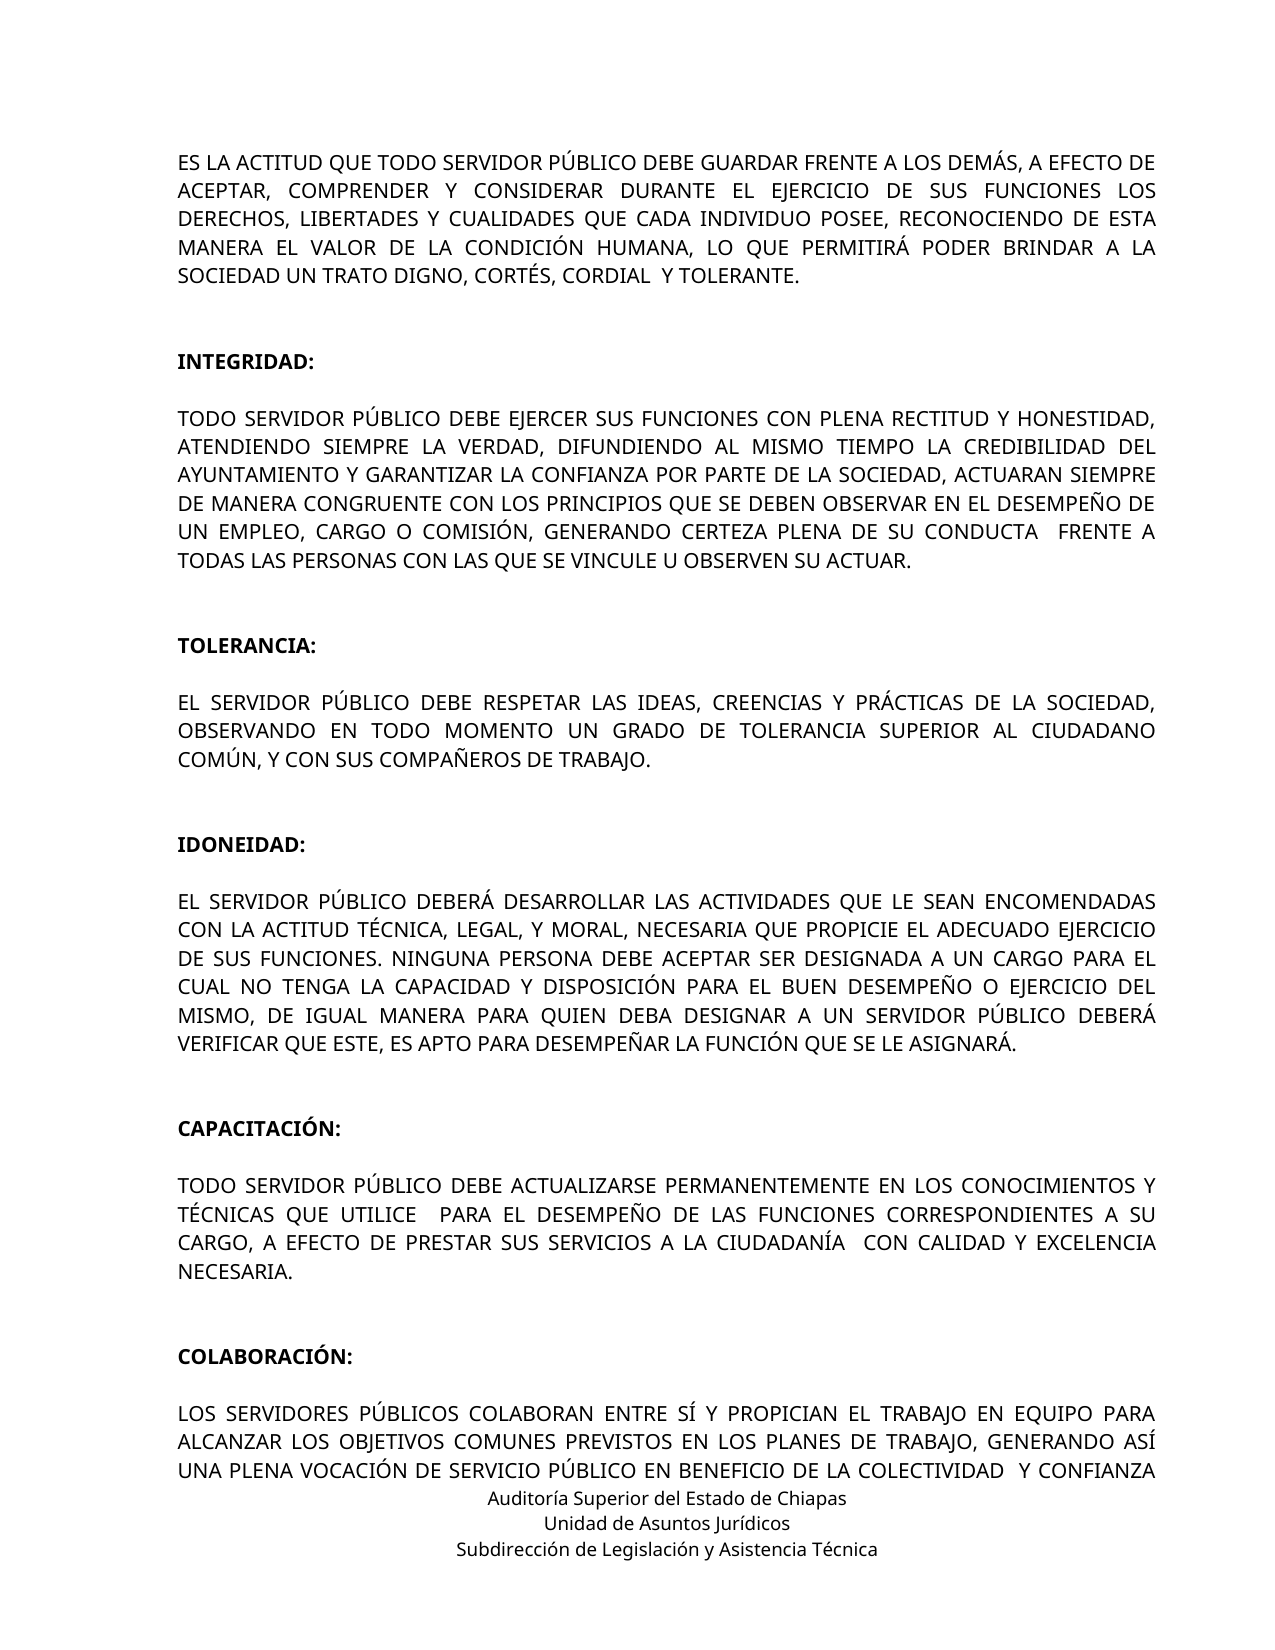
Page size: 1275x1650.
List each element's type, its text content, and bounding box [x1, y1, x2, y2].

text COLABORACIÓN: [177, 1342, 1157, 1371]
text CAPACITACIÓN: [177, 1114, 1157, 1143]
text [177, 1399, 1157, 1484]
text INTEGRIDAD: [177, 347, 1157, 375]
text EL SERVIDOR PÚBLICO DEBERÁ DESARROLLAR LAS ACTIVIDADES QUE LE SEAN ENCOMENDADAS CON LA ACTITUD TÉCNICA, LEGAL, Y MORAL, NECESARIA QUE PROPICIE EL ADECUADO EJERCICIO DE SUS FUNCIONES. NINGUNA PERSONA DEBE ACEPTAR SER DESIGNADA A UN CARGO PARA EL CUAL NO TENGA LA CAPACIDAD Y DISPOSICIÓN PARA EL BUEN DESEMPEÑO O EJERCICIO DEL MISMO, DE IGUAL MANERA PARA QUIEN DEBA DESIGNAR A UN SERVIDOR PÚBLICO DEBERÁ VERIFICAR QUE ESTE, ES APTO PARA DESEMPEÑAR LA FUNCIÓN QUE SE LE ASIGNARÁ. [177, 887, 1157, 1058]
text TODO SERVIDOR PÚBLICO DEBE EJERCER SUS FUNCIONES CON PLENA RECTITUD Y HONESTIDAD, ATENDIENDO SIEMPRE LA VERDAD, DIFUNDIENDO AL MISMO TIEMPO LA CREDIBILIDAD DEL AYUNTAMIENTO Y GARANTIZAR LA CONFIANZA POR PARTE DE LA SOCIEDAD, ACTUARAN SIEMPRE DE MANERA CONGRUENTE CON LOS PRINCIPIOS QUE SE DEBEN OBSERVAR EN EL DESEMPEÑO DE UN EMPLEO, CARGO O COMISIÓN, GENERANDO CERTEZA PLENA DE SU CONDUCTA FRENTE A TODAS LAS PERSONAS CON LAS QUE SE VINCULE U OBSERVEN SU ACTUAR. [177, 404, 1157, 574]
text IDONEIDAD: [177, 830, 1157, 859]
text TODO SERVIDOR PÚBLICO DEBE ACTUALIZARSE PERMANENTEMENTE EN LOS CONOCIMIENTOS Y TÉCNICAS QUE UTILICE PARA EL DESEMPEÑO DE LAS FUNCIONES CORRESPONDIENTES A SU CARGO, A EFECTO DE PRESTAR SUS SERVICIOS A LA CIUDADANÍA CON CALIDAD Y EXCELENCIA NECESARIA. [177, 1171, 1157, 1285]
text TOLERANCIA: [177, 631, 1157, 659]
text ES LA ACTITUD QUE TODO SERVIDOR PÚBLICO DEBE GUARDAR FRENTE A LOS DEMÁS, A EFECTO DE ACEPTAR, COMPRENDER Y CONSIDERAR DURANTE EL EJERCICIO DE SUS FUNCIONES LOS DERECHOS, LIBERTADES Y CUALIDADES QUE CADA INDIVIDUO POSEE, RECONOCIENDO DE ESTA MANERA EL VALOR DE LA CONDICIÓN HUMANA, LO QUE PERMITIRÁ PODER BRINDAR A LA SOCIEDAD UN TRATO DIGNO, CORTÉS, CORDIAL Y TOLERANTE. [177, 148, 1157, 290]
text EL SERVIDOR PÚBLICO DEBE RESPETAR LAS IDEAS, CREENCIAS Y PRÁCTICAS DE LA SOCIEDAD, OBSERVANDO EN TODO MOMENTO UN GRADO DE TOLERANCIA SUPERIOR AL CIUDADANO COMÚN, Y CON SUS COMPAÑEROS DE TRABAJO. [177, 688, 1157, 773]
